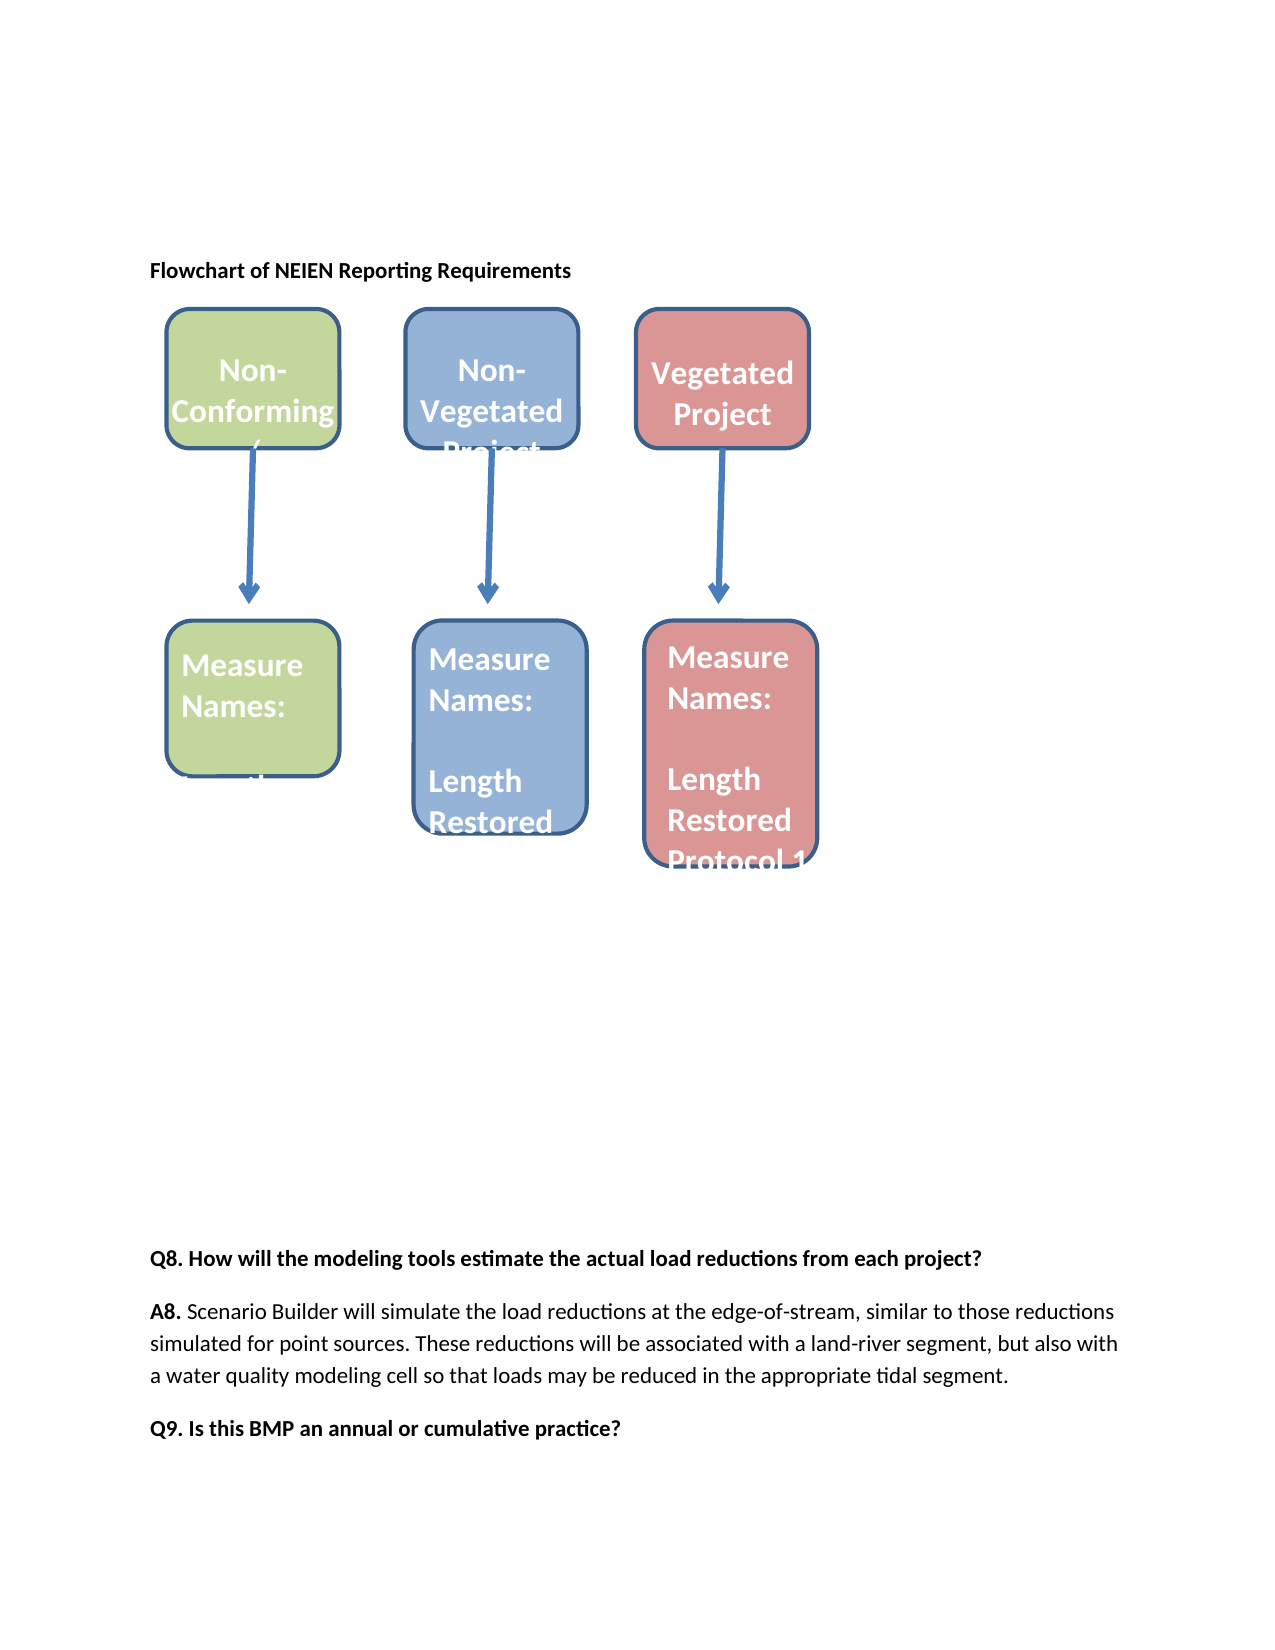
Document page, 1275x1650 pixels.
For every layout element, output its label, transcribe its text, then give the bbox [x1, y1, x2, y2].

text A8. Scenario Builder will simulate the load reductions at the edge-of-stream, similar to those reductions simulated for point sources. These reductions will be associated with a land-river segment, but also with a water quality modeling cell so that loads may be reduced in the appropriate tidal segment. [150, 1297, 1125, 1389]
text Q9. Is this BMP an annual or cumulative practice? [150, 1414, 1125, 1442]
text Q8. How will the modeling tools estimate the actual load reductions from each project? [150, 1244, 1125, 1272]
text Flowchart of NEIEN Reporting Requirements [150, 256, 1125, 284]
